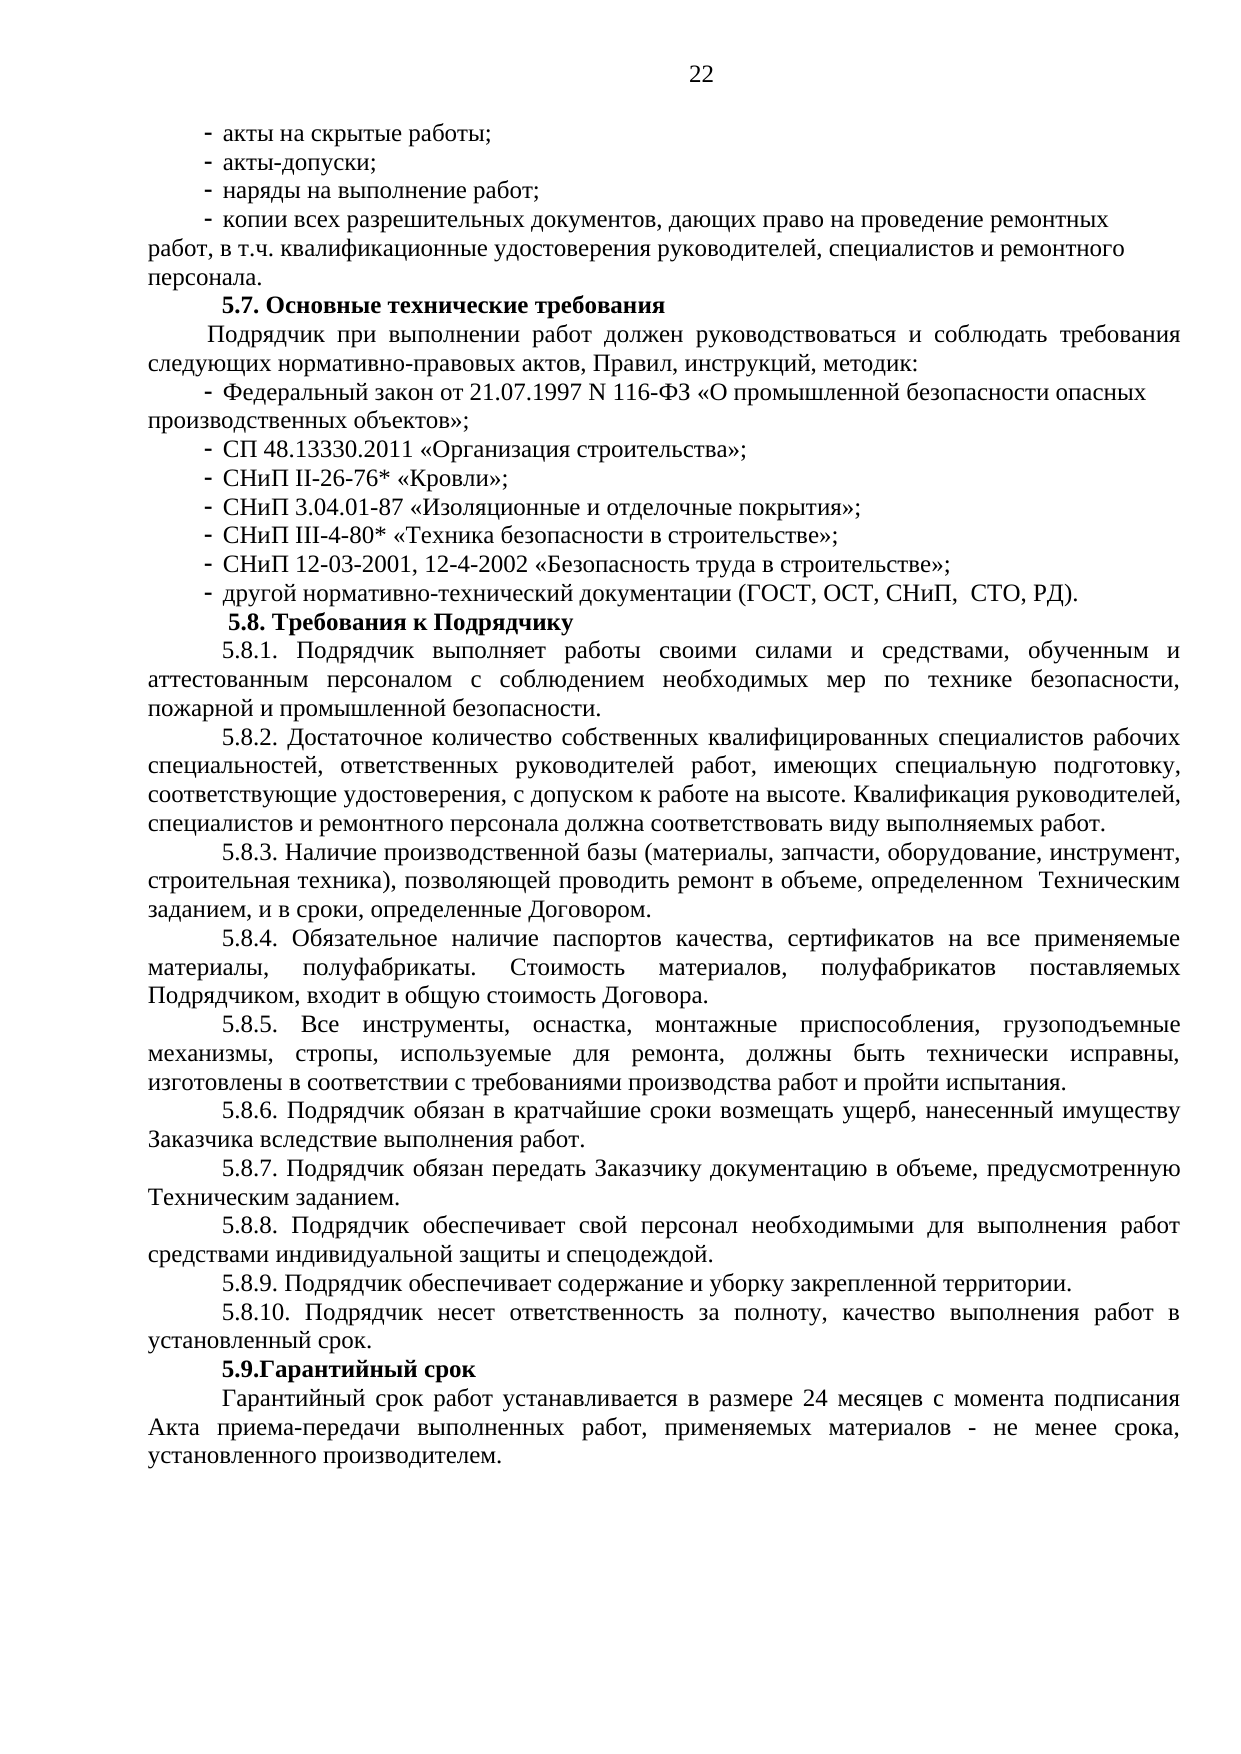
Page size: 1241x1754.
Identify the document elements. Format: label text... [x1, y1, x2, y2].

text 5.8.9. Подрядчик обеспечивает содержание и уборку закрепленной территории. [148, 1268, 1181, 1297]
text 5.8.7. Подрядчик обязан передать Заказчику документацию в объеме, предусмотренную Техническим заданием. [148, 1153, 1181, 1211]
list Федеральный закон от 21.07.1997 N 116-ФЗ «О промышленной безопасности опасных производственных объектов»; [148, 377, 1181, 434]
text 5.8.8. Подрядчик обеспечивает свой персонал необходимыми для выполнения работ средствами индивидуальной защиты и спецодеждой. [148, 1211, 1181, 1268]
text 5.8.2. Достаточное количество собственных квалифицированных специалистов рабочих специальностей, ответственных руководителей работ, имеющих специальную подготовку, соответствующие удостоверения, с допуском к работе на высоте. Квалификация руководителей, специалистов и ремонтного персонала должна соответствовать виду выполняемых работ. [148, 722, 1181, 837]
text Подрядчик при выполнении работ должен руководствоваться и соблюдать требования следующих нормативно-правовых актов, Правил, инструкций, методик: [148, 319, 1181, 377]
text 5.8.10. Подрядчик несет ответственность за полноту, качество выполнения работ в установленный срок. [148, 1297, 1181, 1354]
list наряды на выполнение работ; [148, 176, 1181, 204]
text 5.8. Требования к Подрядчику [148, 607, 1181, 636]
list СНиП 3.04.01-87 «Изоляционные и отделочные покрытия»; [148, 492, 1181, 521]
list СНиП II-26-76* «Кровли»; [148, 463, 1181, 492]
list копии всех разрешительных документов, дающих право на проведение ремонтных работ, в т.ч. квалификационные удостоверения руководителей, специалистов и ремонтного персонала. [148, 204, 1181, 291]
text 5.8.1. Подрядчик выполняет работы своими силами и средствами, обученным и аттестованным персоналом с соблюдением необходимых мер по технике безопасности, пожарной и промышленной безопасности. [148, 636, 1181, 722]
text 5.9.Гарантийный срок [148, 1354, 1181, 1383]
list акты на скрытые работы; [148, 118, 1181, 147]
text 5.8.3. Наличие производственной базы (материалы, запчасти, оборудование, инструмент, строительная техника), позволяющей проводить ремонт в объеме, определенном Техническим заданием, и в сроки, определенные Договором. [148, 837, 1181, 923]
list СНиП 12-03-2001, 12-4-2002 «Безопасность труда в строительстве»; [148, 549, 1181, 578]
list акты-допуски; [148, 147, 1181, 176]
list СНиП III-4-80* «Техника безопасности в строительстве»; [148, 521, 1181, 549]
list СП 48.13330.2011 «Организация строительства»; [148, 434, 1181, 463]
list другой нормативно-технический документации (ГОСТ, ОСТ, СНиП, СТО, РД). [148, 578, 1181, 607]
text 5.7. Основные технические требования [222, 291, 1181, 319]
text 5.8.4. Обязательное наличие паспортов качества, сертификатов на все применяемые материалы, полуфабрикаты. Стоимость материалов, полуфабрикатов поставляемых Подрядчиком, входит в общую стоимость Договора. [148, 923, 1181, 1009]
text Гарантийный срок работ устанавливается в размере 24 месяцев с момента подписания Акта приема-передачи выполненных работ, применяемых материалов - не менее срока, установленного производителем. [148, 1383, 1181, 1469]
text 5.8.6. Подрядчик обязан в кратчайшие сроки возмещать ущерб, нанесенный имуществу Заказчика вследствие выполнения работ. [148, 1096, 1181, 1153]
text 5.8.5. Все инструменты, оснастка, монтажные приспособления, грузоподъемные механизмы, стропы, используемые для ремонта, должны быть технически исправны, изготовлены в соответствии с требованиями производства работ и пройти испытания. [148, 1009, 1181, 1096]
